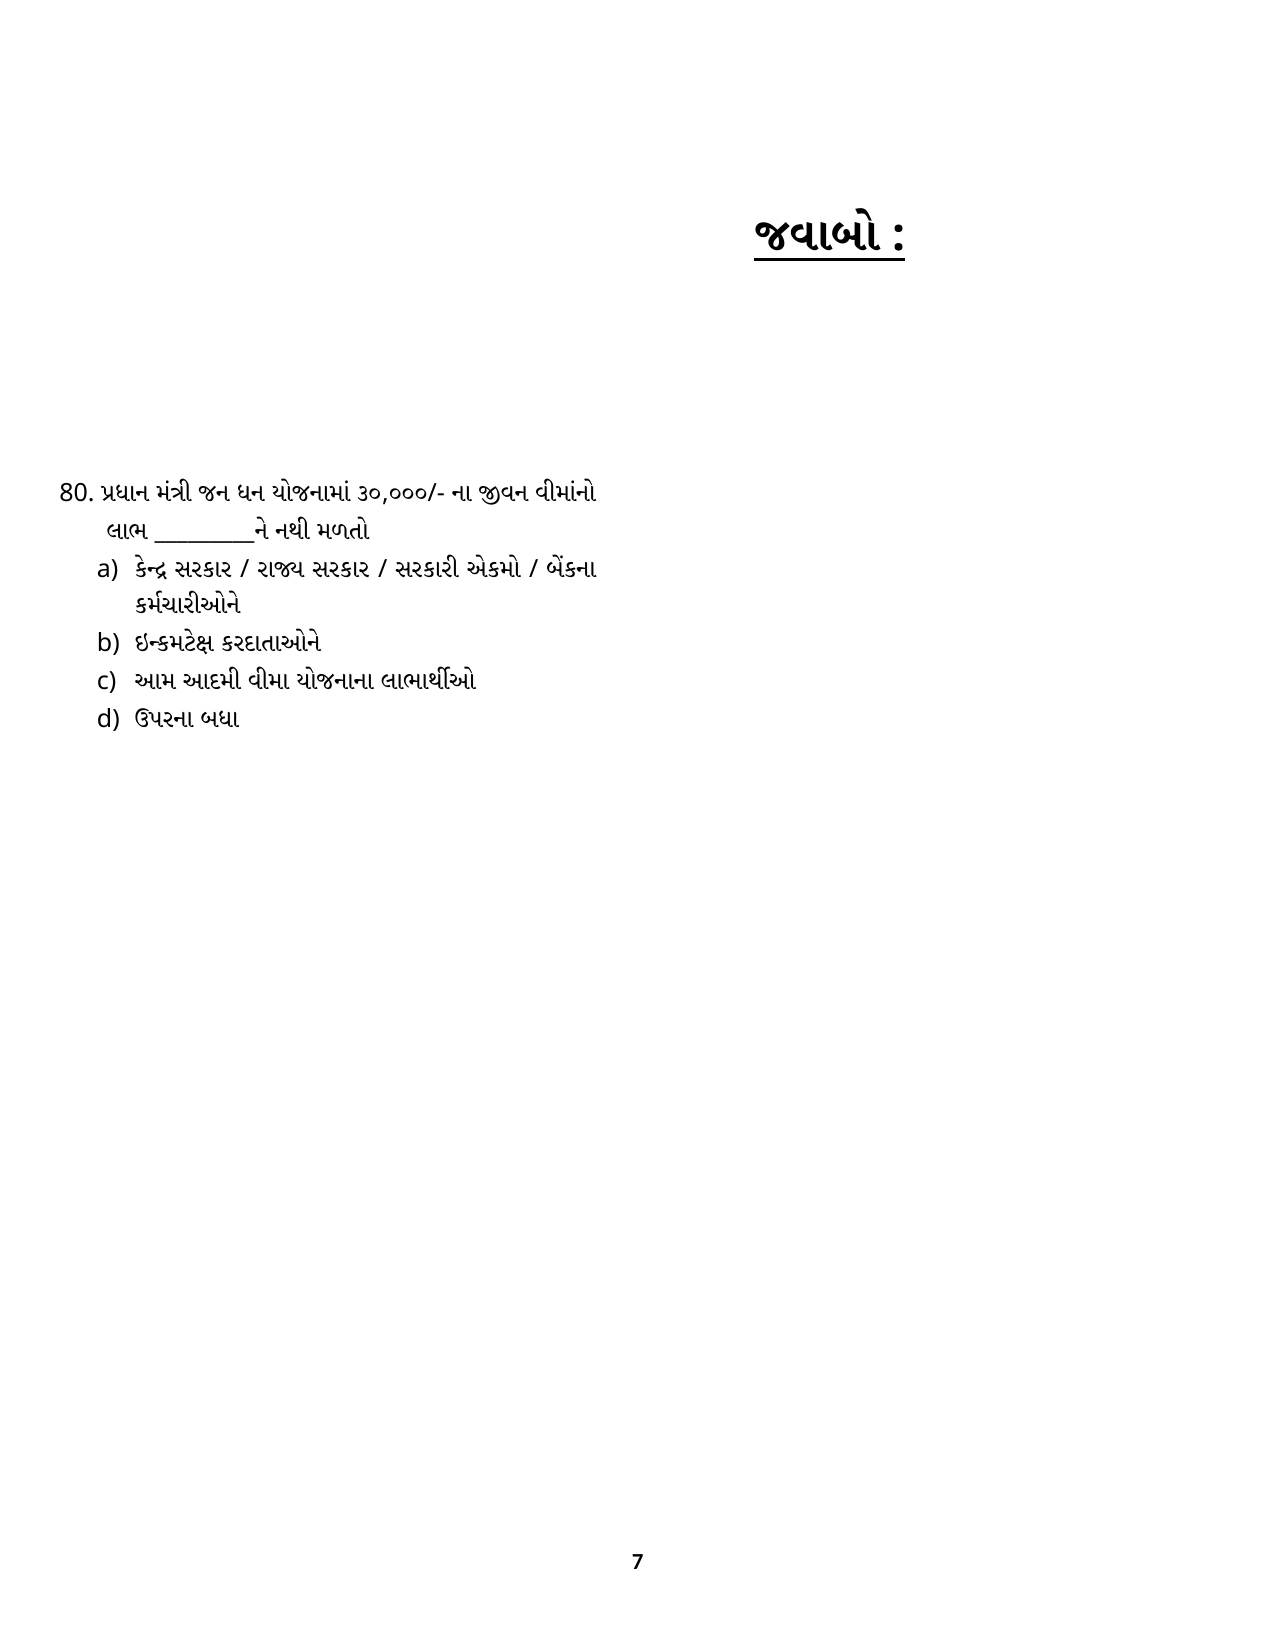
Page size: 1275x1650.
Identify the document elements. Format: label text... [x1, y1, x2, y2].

list ઇન્કમટેક્ષ કરદાતાઓને [97, 624, 596, 663]
list કેન્દ્ર સરકાર / રાજ્ય સરકાર / સરકારી એકમો / બેંકના કર્મચારીઓને [97, 550, 596, 624]
list ઉપરના બધા [97, 701, 596, 739]
text જવાબો : [679, 202, 1275, 271]
text 80. પ્રધાન મંત્રી જન ધન યોજનામાં ૩૦,૦૦૦/- ના જીવન વીમાંનો લાભ _________ને નથી મળતો [59, 474, 596, 550]
list આમ આદમી વીમા યોજનાના લાભાર્થીઓ [97, 663, 596, 701]
